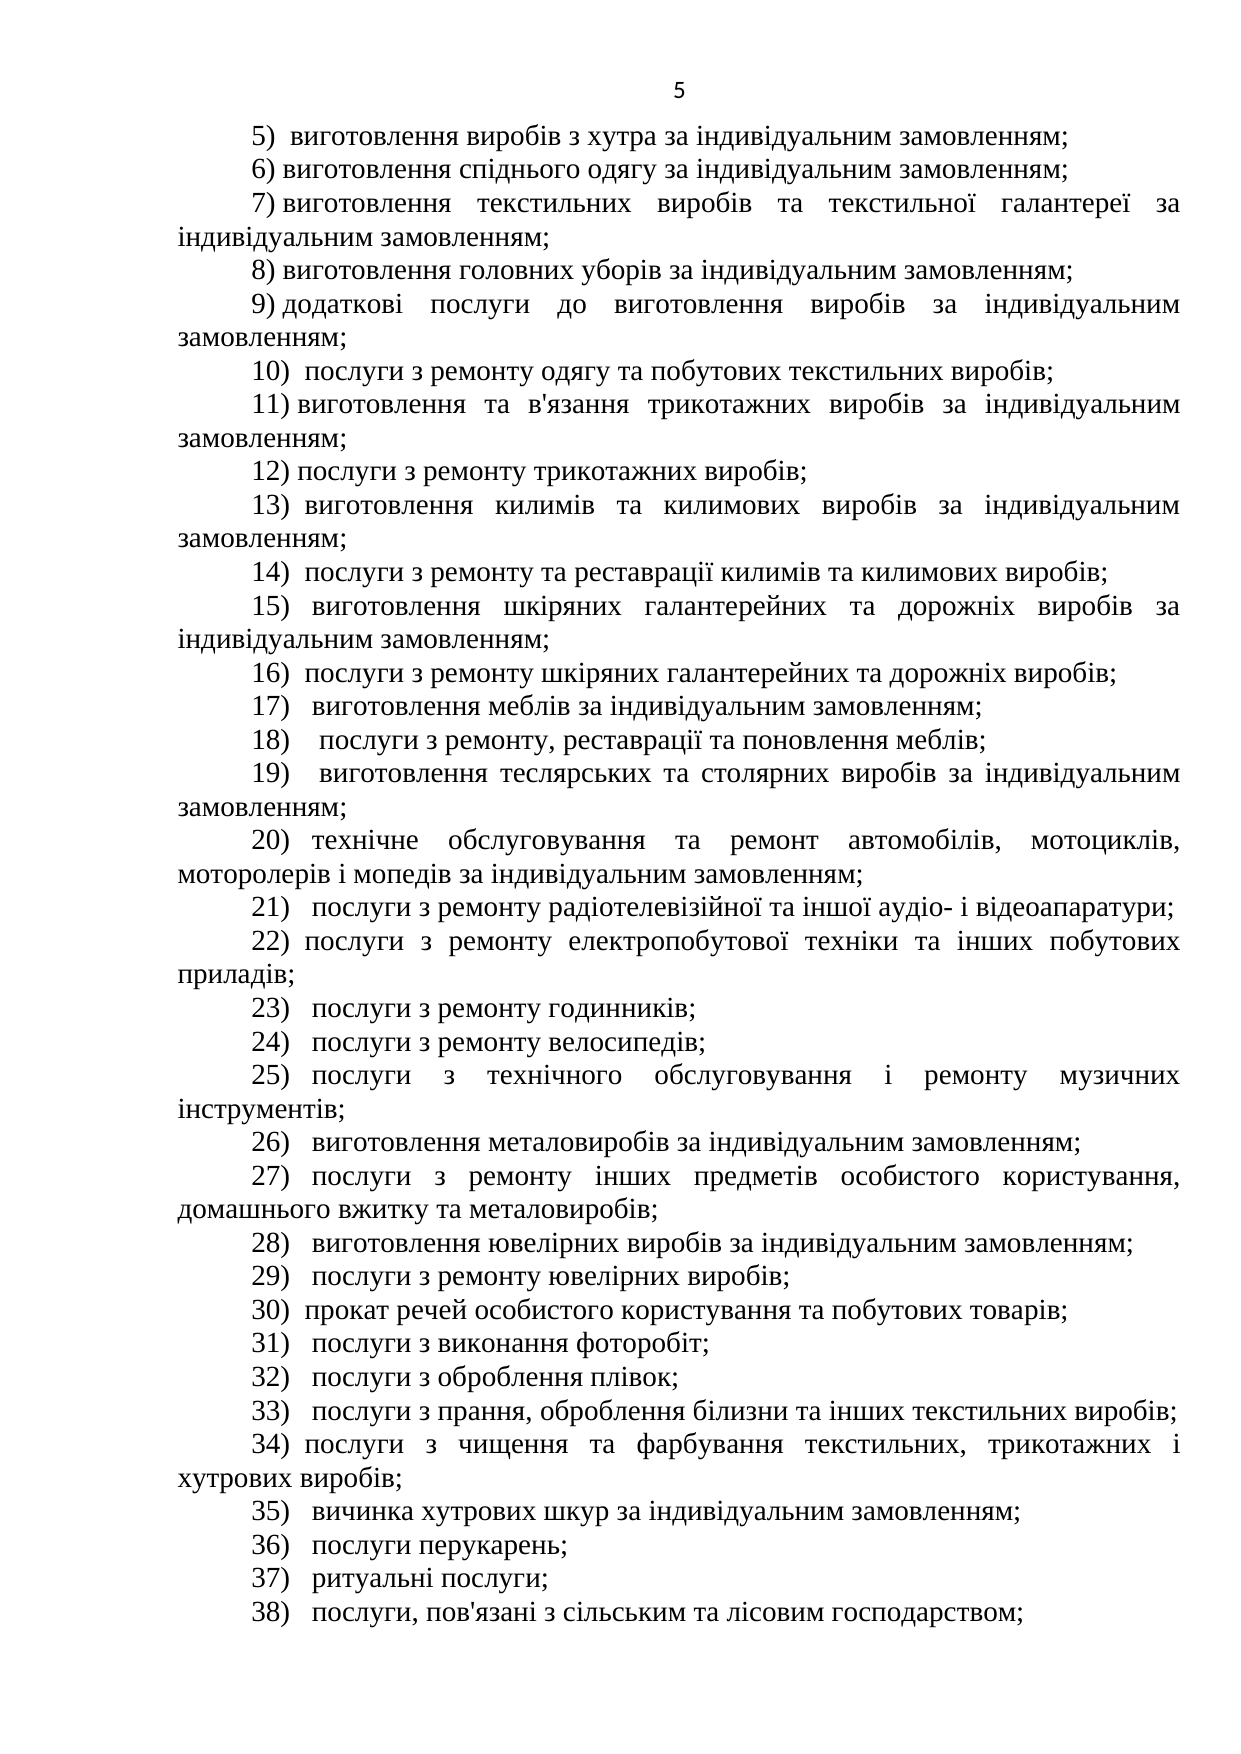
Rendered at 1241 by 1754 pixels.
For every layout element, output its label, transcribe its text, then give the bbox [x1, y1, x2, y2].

text 8) виготовлення головних уборів за індивідуальним замовленням; [177, 252, 1181, 286]
text 28) виготовлення ювелірних виробів за індивідуальним замовленням; [177, 1225, 1181, 1258]
text 23) послуги з ремонту годинників; [177, 990, 1181, 1024]
text 16) послуги з ремонту шкіряних галантерейних та дорожніх виробів; [177, 655, 1181, 688]
text 14) послуги з ремонту та реставрації килимів та килимових виробів; [177, 554, 1181, 588]
text 31) послуги з виконання фоторобіт; [177, 1326, 1181, 1359]
text 25) послуги з технічного обслуговування і ремонту музичних інструментів; [177, 1057, 1181, 1124]
text 11) виготовлення та в'язання трикотажних виробів за індивідуальним замовленням; [177, 386, 1181, 453]
text 32) послуги з оброблення плівок; [177, 1359, 1181, 1393]
text 17) виготовлення меблів за індивідуальним замовленням; [177, 688, 1181, 722]
text 6) виготовлення спіднього одягу за індивідуальним замовленням; [177, 152, 1181, 185]
text 30) прокат речей особистого користування та побутових товарів; [177, 1292, 1181, 1326]
text 36) послуги перукарень; [177, 1527, 1181, 1560]
text 24) послуги з ремонту велосипедів; [177, 1024, 1181, 1057]
text 19) виготовлення теслярських та столярних виробів за індивідуальним замовленням; [177, 755, 1181, 822]
text 37) ритуальні послуги; [177, 1560, 1181, 1594]
text 22) послуги з ремонту електропобутової техніки та інших побутових приладів; [177, 923, 1181, 990]
text 21) послуги з ремонту радіотелевізійної та іншої аудіо- і відеоапаратури; [177, 889, 1181, 923]
text 13) виготовлення килимів та килимових виробів за індивідуальним замовленням; [177, 487, 1181, 554]
text 33) послуги з прання, оброблення білизни та інших текстильних виробів; [177, 1393, 1181, 1426]
text 12) послуги з ремонту трикотажних виробів; [177, 453, 1181, 487]
text 5) виготовлення виробів з хутра за індивідуальним замовленням; [177, 118, 1181, 152]
text 9) додаткові послуги до виготовлення виробів за індивідуальним замовленням; [177, 286, 1181, 353]
text 20) технічне обслуговування та ремонт автомобілів, мотоциклів, моторолерів і мопедів за індивідуальним замовленням; [177, 822, 1181, 889]
text 10) послуги з ремонту одягу та побутових текстильних виробів; [177, 353, 1181, 386]
text 7) виготовлення текстильних виробів та текстильної галантереї за індивідуальним замовленням; [177, 185, 1181, 252]
text 34) послуги з чищення та фарбування текстильних, трикотажних і хутрових виробів; [177, 1426, 1181, 1493]
text 15) виготовлення шкіряних галантерейних та дорожніх виробів за індивідуальним замовленням; [177, 588, 1181, 655]
text 18) послуги з ремонту, реставрації та поновлення меблів; [177, 722, 1181, 755]
text 35) вичинка хутрових шкур за індивідуальним замовленням; [177, 1493, 1181, 1527]
text 26) виготовлення металовиробів за індивідуальним замовленням; [177, 1124, 1181, 1158]
text 38) послуги, пов'язані з сільським та лісовим господарством; [177, 1594, 1181, 1627]
text 27) послуги з ремонту інших предметів особистого користування, домашнього вжитку та металовиробів; [177, 1158, 1181, 1225]
text 29) послуги з ремонту ювелірних виробів; [177, 1258, 1181, 1292]
